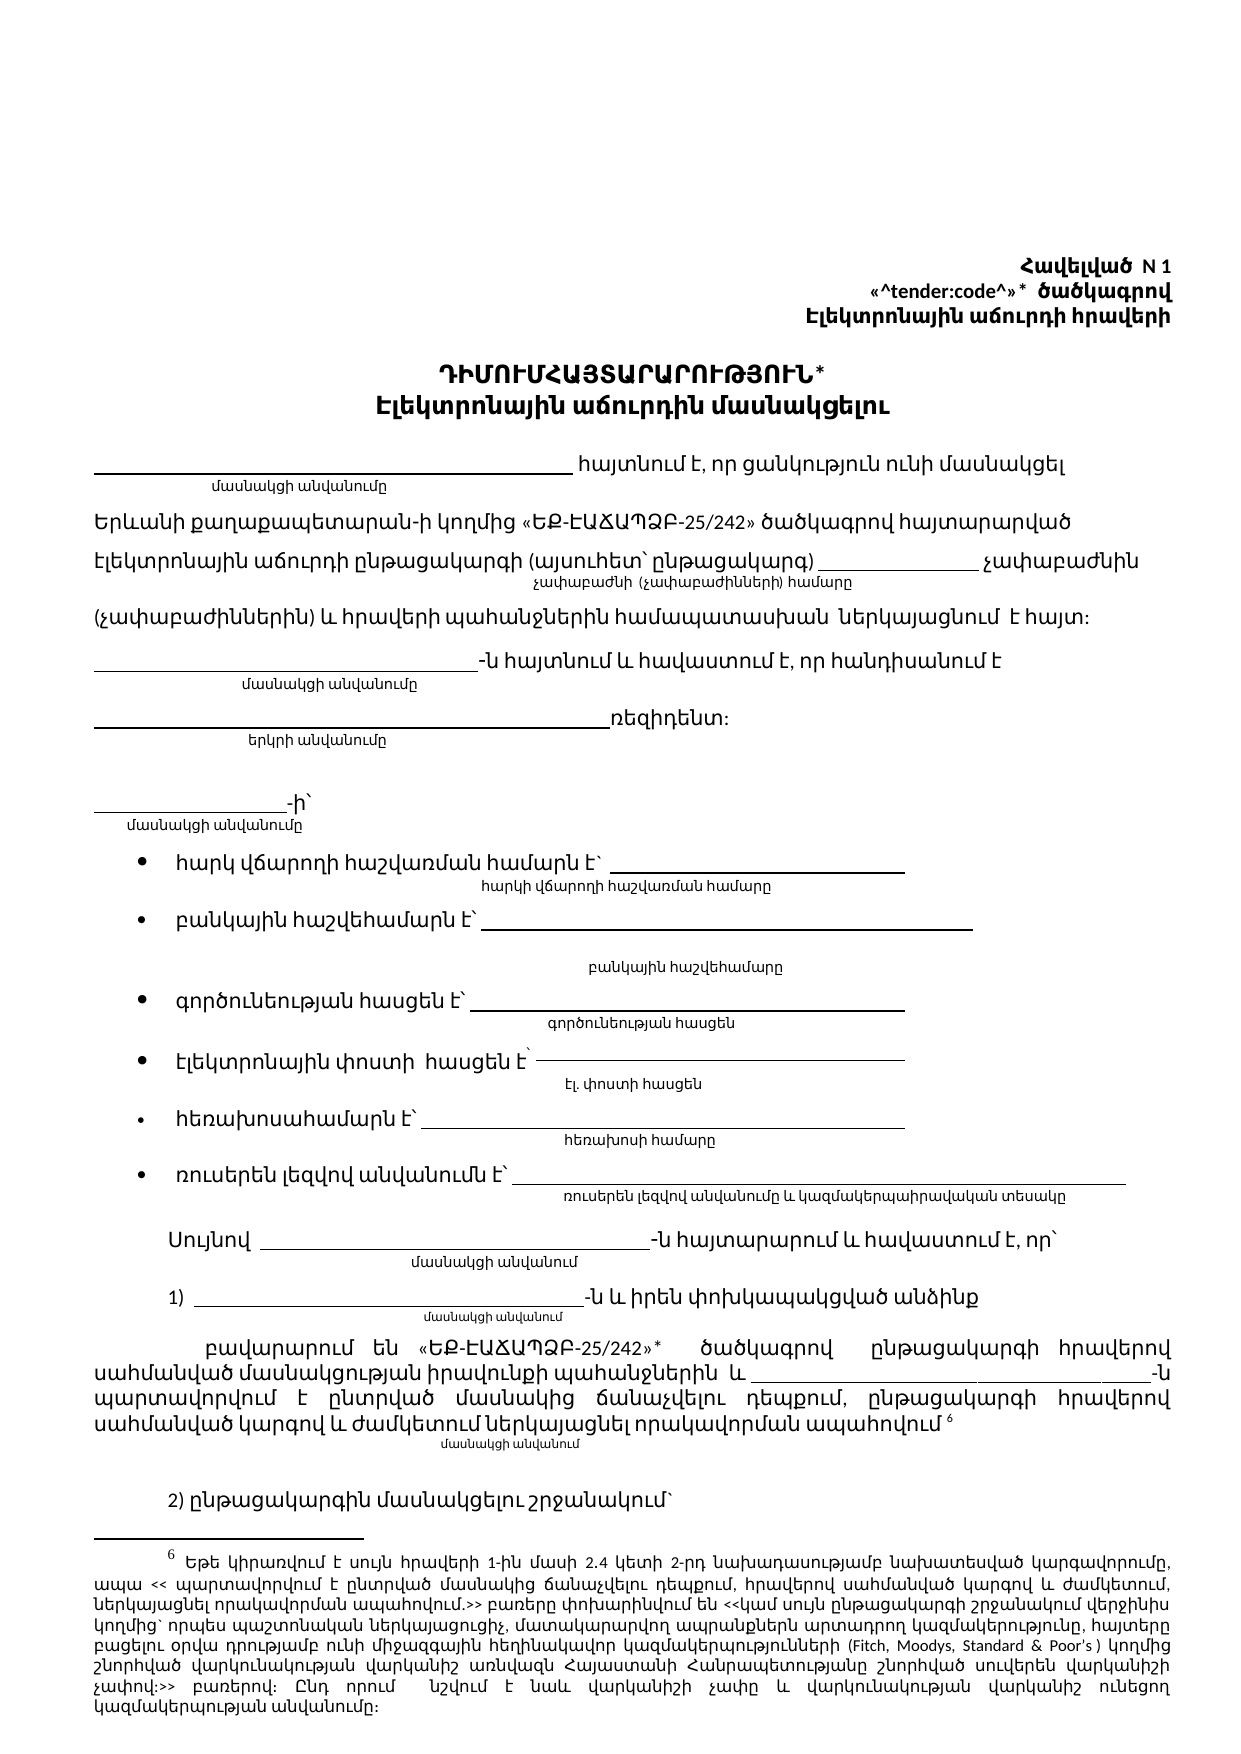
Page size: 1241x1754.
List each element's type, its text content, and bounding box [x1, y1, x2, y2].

text մասնակցի անվանում [94, 1309, 1171, 1335]
text բանկային հաշվեհամարը [94, 958, 1171, 989]
list ռուսերեն լեզվով անվանումն է՝ [138, 1162, 1171, 1187]
list հեռախոսահամարն է՝ [138, 1106, 1171, 1131]
text ռեզիդենտ: [94, 706, 1171, 731]
text Հավելված N 1 [94, 253, 1171, 278]
text մասնակցի անվանում [94, 1436, 1171, 1462]
text Էլեկտրոնային աճուրդի հրավերի [94, 304, 1171, 329]
text գործունեության հասցեն [94, 1014, 1171, 1045]
text հարկի վճարողի հաշվառման համարը [94, 877, 1171, 907]
text էլ. փոստի հասցեն [94, 1075, 1171, 1106]
subtitle Էլեկտրոնային աճուրդին մասնակցելու [94, 390, 1171, 421]
text մասնակցի անվանումը [94, 477, 1171, 507]
text 2) ընթացակարգին մասնակցելու շրջանակում` [94, 1487, 1171, 1513]
text (չափաբաժիններին) և հրավերի պահանջներին համապատասխան ներկայացնում է հայտ: [94, 604, 1171, 629]
text -ի՝ [94, 790, 1171, 816]
text «^tender:code^»* ծածկագրով [94, 278, 1171, 304]
text մասնակցի անվանումը [94, 816, 1171, 846]
text ռուսերեն լեզվով անվանումը և կազմակերպաիրավական տեսակը [94, 1187, 1171, 1218]
list հարկ վճարողի հաշվառման համարն է` [138, 846, 1171, 877]
text երկրի անվանումը [94, 731, 1171, 762]
text մասնակցի անվանում [94, 1253, 1171, 1284]
text Սույնով -ն հայտարարում և հավաստում է, որ՝ [94, 1223, 1171, 1253]
text ԴԻՄՈՒՄՀԱՅՏԱՐԱՐՈՒԹՅՈՒՆ* [94, 360, 1171, 390]
text հեռախոսի համարը [462, 1131, 1171, 1162]
list էլեկտրոնային փոստի հասցեն է՝ [138, 1045, 1171, 1075]
text հայտնում է, որ ցանկություն ունի մասնակցել [94, 451, 1171, 477]
text չափաբաժնի (չափաբաժինների) համարը [94, 573, 1171, 604]
text -ն հայտնում և հավաստում է, որ հանդիսանում է [94, 644, 1171, 675]
text Երևանի քաղաքապետարան-ի կողմից «ԵՔ-ԷԱՃԱՊՁԲ-25/242» ծածկագրով հայտարարված [94, 507, 1171, 535]
text մասնակցի անվանումը [94, 675, 1171, 706]
list գործունեության հասցեն է՝ [138, 989, 1171, 1014]
text բավարարում են «ԵՔ-ԷԱՃԱՊՁԲ-25/242»* ծածկագրով ընթացակարգի հրավերով սահմանված մասնակցության իրավունքի պահանջներին և -ն պարտավորվում է ընտրված մասնակից ճանաչվելու դեպքում, ընթացակարգի հրավերով սահմանված կարգով և ժամկետում ներկայացնել որակավորման ապահովում [94, 1335, 1171, 1436]
text 1) -ն և իրեն փոխկապակցված անձինք [94, 1284, 1171, 1309]
text էլեկտրոնային աճուրդի ընթացակարգի (այսուհետ՝ ընթացակարգ) չափաբաժնին [94, 548, 1171, 573]
list բանկային հաշվեհամարն է՝ [138, 907, 1171, 958]
